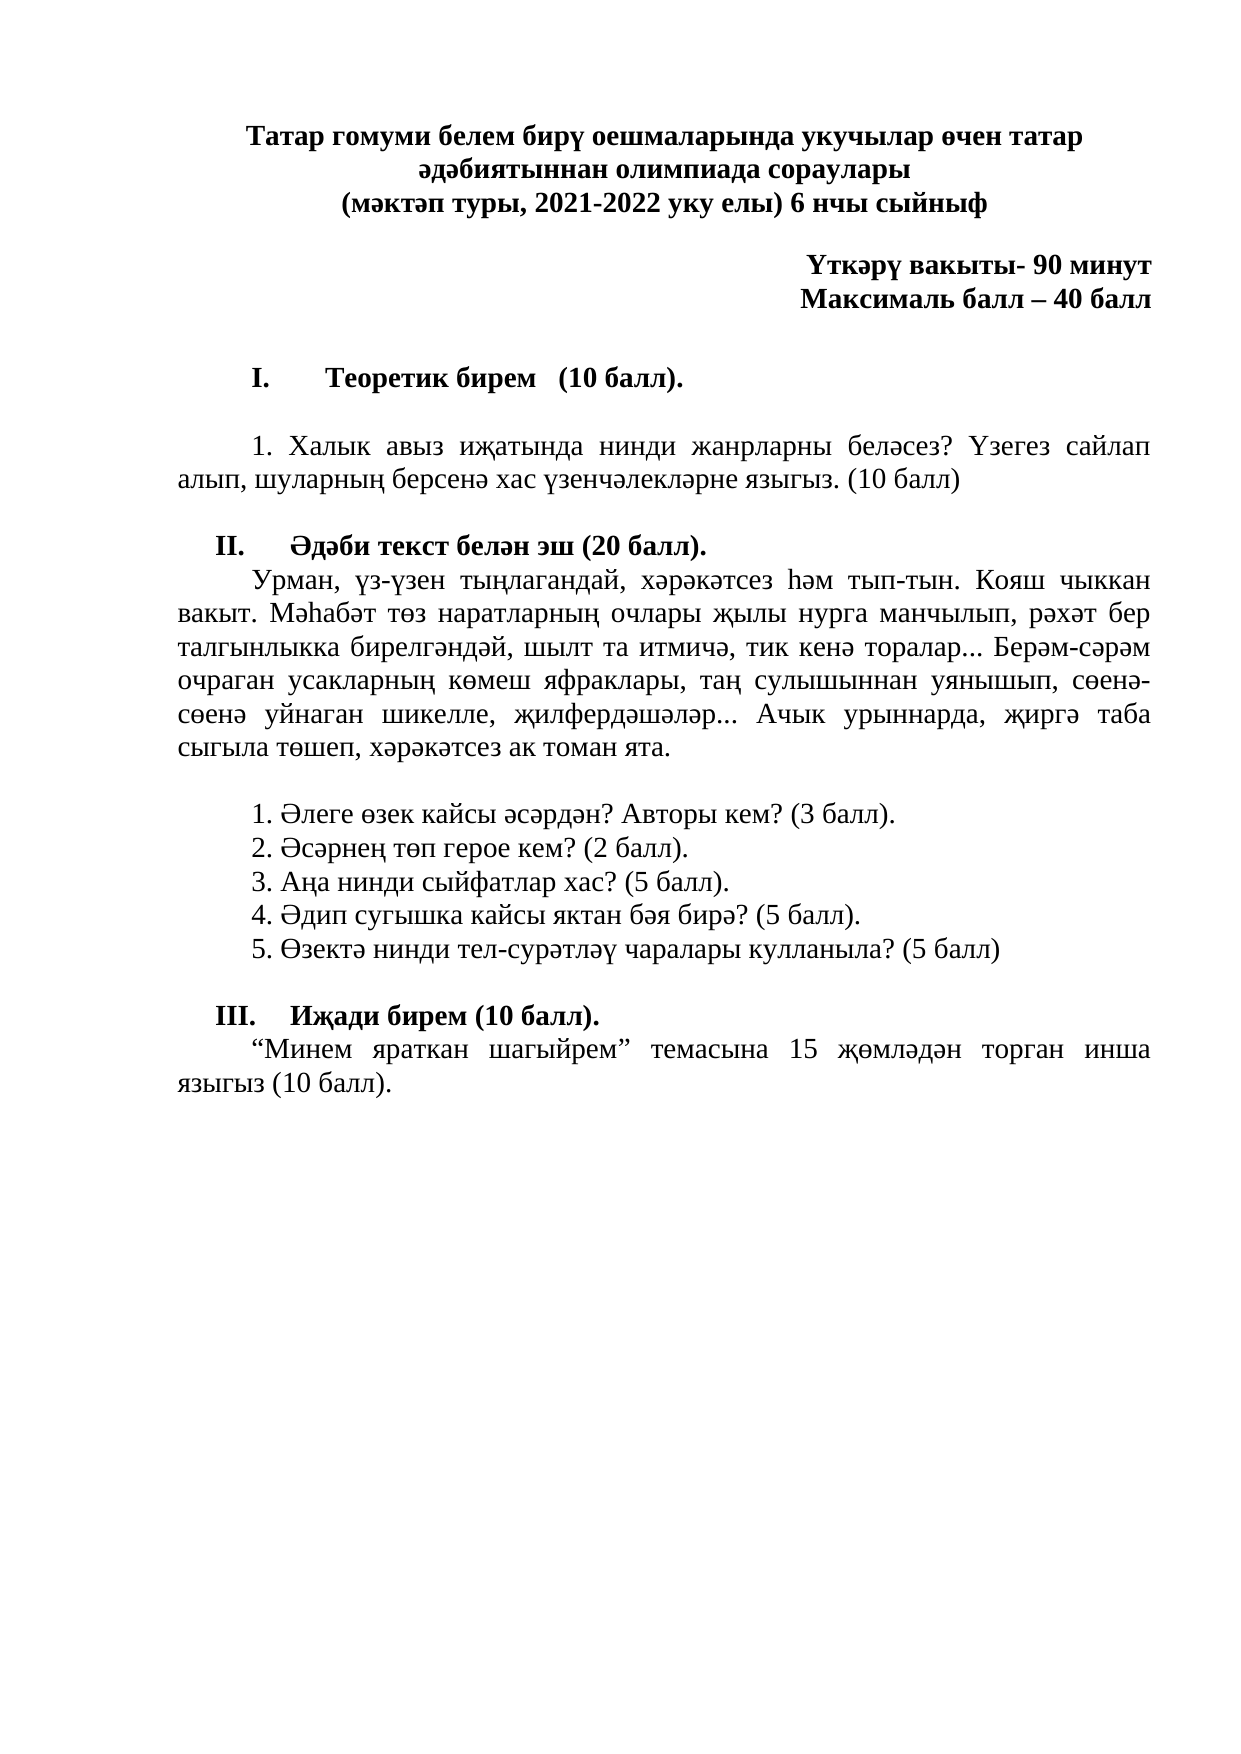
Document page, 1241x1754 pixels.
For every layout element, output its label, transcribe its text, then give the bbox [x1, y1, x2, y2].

list Теоретик бирем (10 балл). [177, 361, 1152, 394]
text 1. Халык авыз иҗатында нинди жанрларны беләсез? Үзегез сайлап алып, шуларның берсенә хас үзенчәлекләрне языгыз. (10 балл) [177, 428, 1152, 495]
text Татар гомуми белем бирү оешмаларында укучылар өчен татар әдәбиятыннан олимпиада сораулары [177, 118, 1152, 185]
text 2. Әсәрнең төп герое кем? (2 балл). [177, 830, 1152, 864]
text 3. Аңа нинди сыйфатлар хас? (5 балл). [177, 864, 1152, 897]
list “Минем яраткан шагыйрем” темасына 15 җөмләдән торган инша языгыз (10 балл). [177, 1031, 1152, 1098]
text (мәктәп туры, 2021-2022 уку елы) 6 нчы сыйныф [177, 185, 1152, 219]
text Максималь балл – 40 балл [177, 281, 1152, 314]
list Урман, үз-үзен тыңлагандай, хәрәкәтсез һәм тып-тын. Кояш чыккан вакыт. Мәһабәт төз наратларның очлары җылы нурга манчылып, рәхәт бер талгынлыкка бирелгәндәй, шылт та итмичә, тик кенә торалар... Берәм-сәрәм очраган усакларның көмеш яфраклары, таң сулышыннан уянышып, сөенә-сөенә уйнаган шикелле, җилфердәшәләр... Ачык урыннарда, җиргә таба сыгыла төшеп, хәрәкәтсез ак томан ята. [177, 562, 1152, 763]
text 1. Әлеге өзек кайсы әсәрдән? Авторы кем? (3 балл). [177, 797, 1152, 830]
list Иҗади бирем (10 балл). [215, 998, 1152, 1031]
list Әдәби текст белән эш (20 балл). [215, 528, 1152, 562]
text Үткәрү вакыты- 90 минут [177, 247, 1152, 281]
text 4. Әдип сугышка кайсы яктан бәя бирә? (5 балл). [177, 897, 1152, 931]
text 5. Өзектә нинди тел-сурәтләү чаралары кулланыла? (5 балл) [177, 931, 1152, 964]
